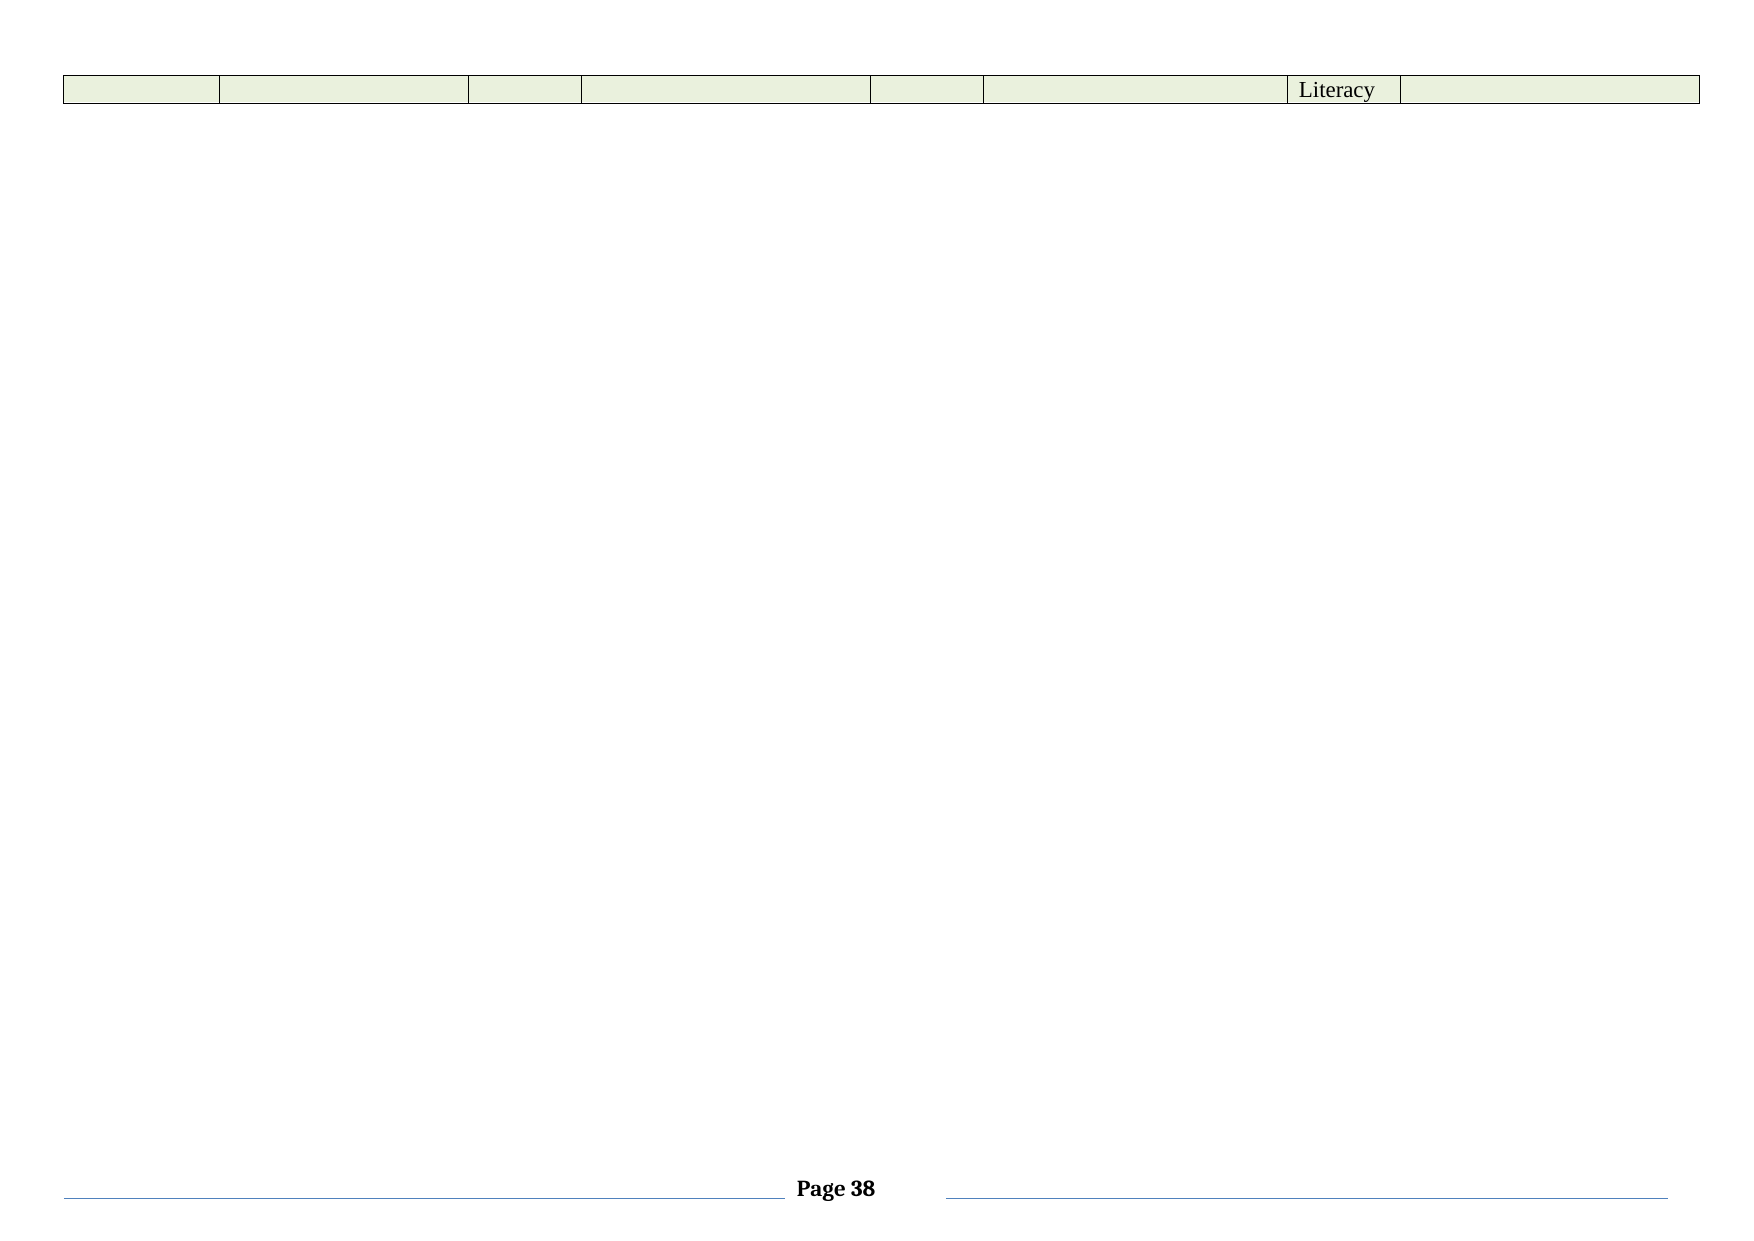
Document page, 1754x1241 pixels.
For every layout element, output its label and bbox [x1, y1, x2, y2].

table_cell [984, 76, 1287, 102]
table_cell [64, 76, 219, 102]
table_cell [1401, 76, 1699, 102]
table_cell [871, 76, 983, 102]
table_cell [582, 76, 870, 102]
table_cell [469, 76, 581, 102]
table_cell [220, 76, 468, 102]
table_cell [1288, 76, 1400, 102]
